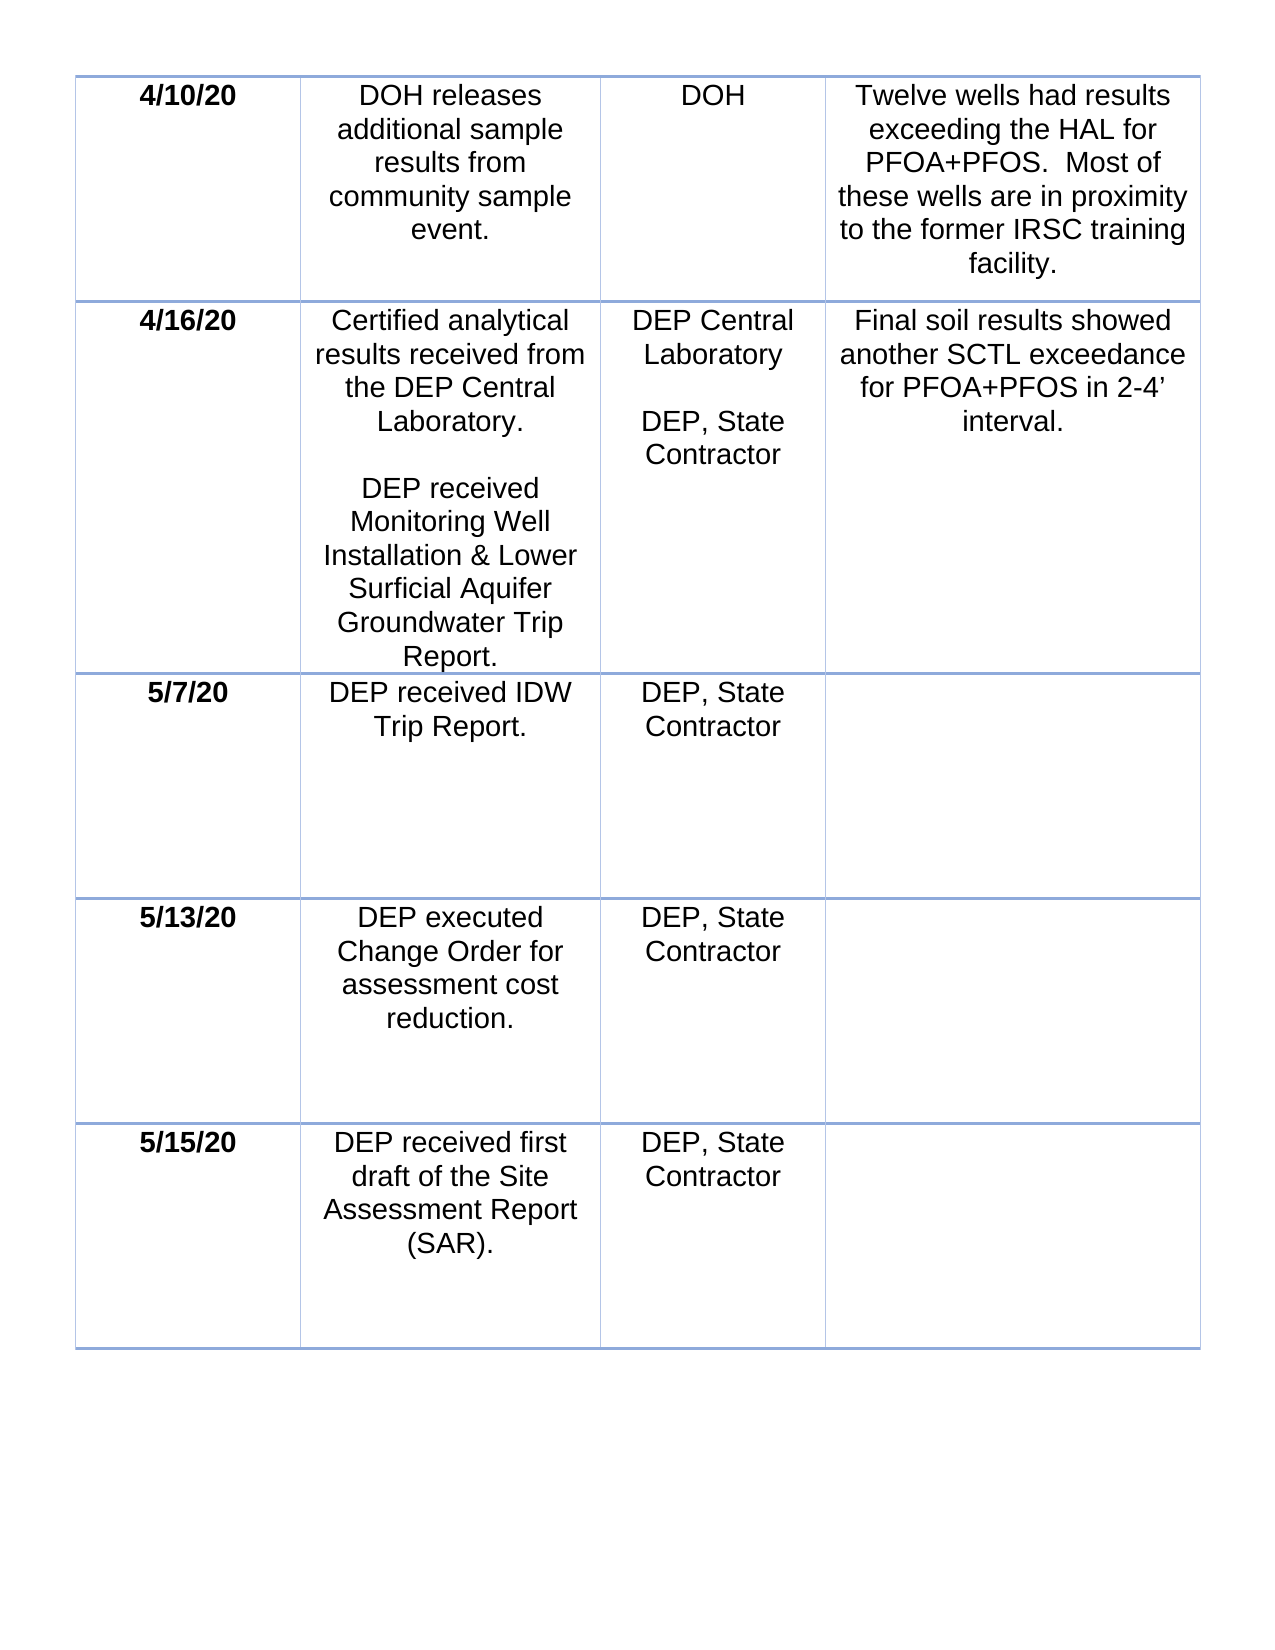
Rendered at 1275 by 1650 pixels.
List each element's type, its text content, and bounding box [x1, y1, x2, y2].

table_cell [601, 1125, 825, 1347]
table_cell 4/10/20 [76, 78, 300, 300]
table_cell [826, 900, 1200, 1122]
table_cell 5/15/20 [76, 1125, 300, 1347]
table_cell DEP executed Change Order for assessment cost reduction. [301, 900, 600, 1122]
table_cell DEP, State Contractor [601, 900, 825, 1122]
table_cell 4/16/20 [76, 303, 300, 672]
table_cell [826, 675, 1200, 897]
table_cell DOH releases additional sample results from community sample event. [301, 78, 600, 300]
table_cell Final soil results showed another SCTL exceedance for PFOA+PFOS in 2-4’ interval. [826, 303, 1200, 672]
table_cell 5/13/20 [76, 900, 300, 1122]
table_cell DEP received first draft of the Site Assessment Report (SAR). [301, 1125, 600, 1347]
table_cell DOH [601, 78, 825, 300]
table_cell 5/7/20 [76, 675, 300, 897]
table_cell Twelve wells had results exceeding the HAL for PFOA+PFOS. Most of these wells are in proximity to the former IRSC training facility. [826, 78, 1200, 300]
table_cell DEP received IDW Trip Report. [301, 675, 600, 897]
table_cell [826, 1125, 1200, 1347]
table_cell Certified analytical results received from the DEP Central Laboratory. DEP received Monitoring Well Installation & Lower Surficial Aquifer Groundwater Trip Report. [301, 303, 600, 672]
table_cell DEP Central Laboratory DEP, State Contractor [601, 303, 825, 672]
table_cell DEP, State Contractor [601, 675, 825, 897]
